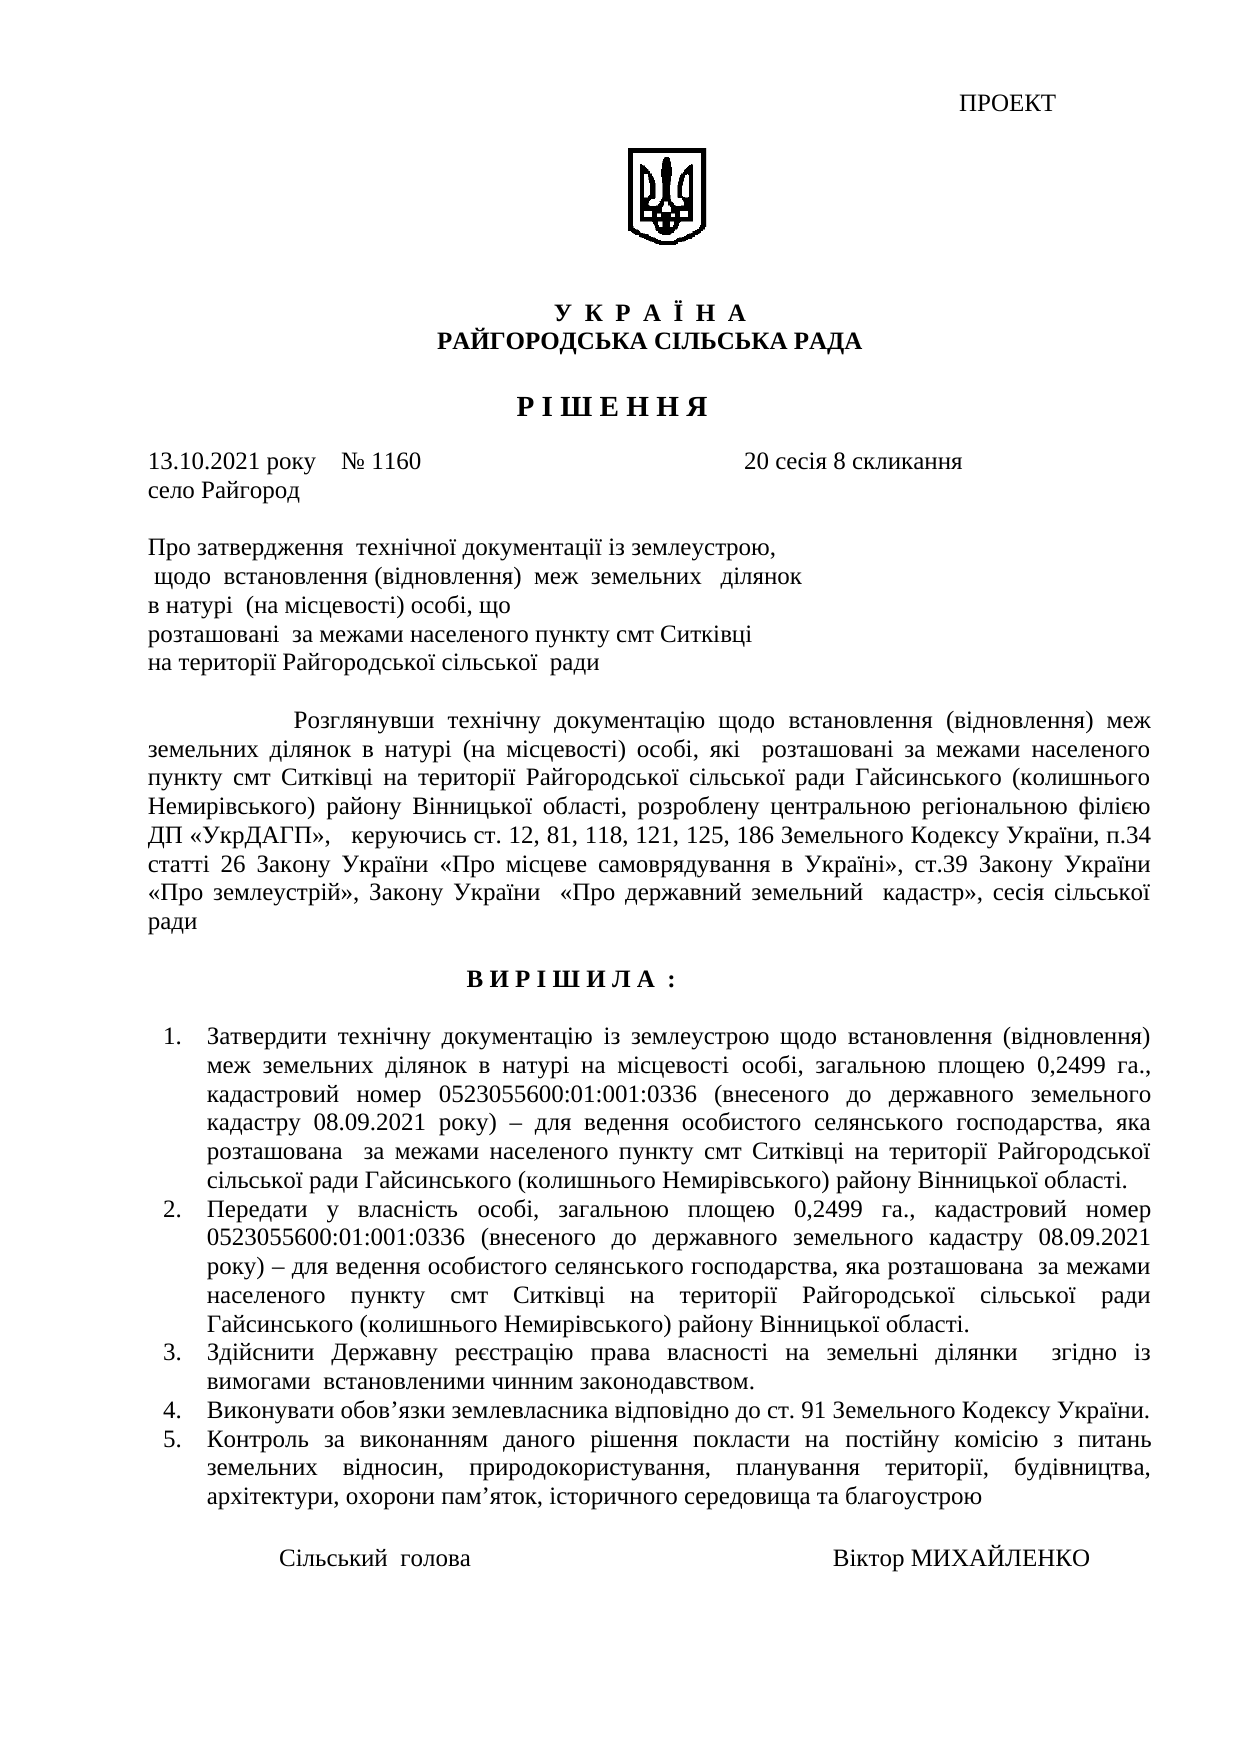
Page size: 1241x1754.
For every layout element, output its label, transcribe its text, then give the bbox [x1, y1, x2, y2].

text В И Р І Ш И Л А : [148, 964, 1152, 992]
text Р І Ш Е Н Н Я [443, 389, 1152, 422]
text розташовані за межами населеного пункту смт Ситківці [148, 619, 1152, 647]
list Затвердити технічну документацію із землеустрою щодо встановлення (відновлення) меж земельних ділянок в натурі на місцевості особі, загальною площею 0,2499 га., кадастровий номер 0523055600:01:001:0336 (внесеного до державного земельного кадастру 08.09.2021 року) – для ведення особистого селянського господарства, яка розташована за межами населеного пункту смт Ситківці на території Райгородської сільської ради Гайсинського (колишнього Немирівського) району Вінницької області. [163, 1021, 1152, 1194]
text село Райгород [148, 475, 1152, 504]
list Контроль за виконанням даного рішення покласти на постійну комісію з питань земельних відносин, природокористування, планування території, будівництва, архітектури, охорони пам’яток, історичного середовища та благоустрою [163, 1424, 1152, 1510]
text щодо встановлення (відновлення) меж земельних ділянок [148, 561, 1152, 590]
text Про затвердження технічної документації із землеустрою, [148, 532, 1152, 561]
text в натурі (на місцевості) особі, що [148, 590, 1152, 619]
text ПРОЕКТ [148, 88, 1152, 117]
text Сільський голова Віктор МИХАЙЛЕНКО [148, 1543, 1152, 1572]
list Передати у власність особі, загальною площею 0,2499 га., кадастровий номер 0523055600:01:001:0336 (внесеного до державного земельного кадастру 08.09.2021 року) – для ведення особистого селянського господарства, яка розташована за межами населеного пункту смт Ситківці на території Райгородської сільської ради Гайсинського (колишнього Немирівського) району Вінницької області. [163, 1194, 1152, 1337]
text РАЙГОРОДСЬКА СІЛЬСЬКА РАДА [148, 326, 1152, 355]
picture [626, 145, 707, 246]
text на території Райгородської сільської ради [148, 647, 1152, 676]
text У К Р А Ї Н А [148, 298, 1152, 326]
list Здійснити Державну реєстрацію права власності на земельні ділянки згідно із вимогами встановленими чинним законодавством. [163, 1337, 1152, 1395]
text Розглянувши технічну документацію щодо встановлення (відновлення) меж земельних ділянок в натурі (на місцевості) особі, які розташовані за межами населеного пункту смт Ситківці на території Райгородської сільської ради Гайсинського (колишнього Немирівського) району Вінницької області, розроблену центральною регіональною філією ДП «УкрДАГП», керуючись ст. 12, 81, 118, 121, 125, 186 Земельного Кодексу України, п.34 статті 26 Закону України «Про місцеве самоврядування в Україні», ст.39 Закону України «Про землеустрій», Закону України «Про державний земельний кадастр», сесія сільської ради [148, 705, 1152, 935]
text 13.10.2021 року № 1160 20 сесія 8 скликання [148, 446, 1152, 475]
list Виконувати обов’язки землевласника відповідно до ст. 91 Земельного Кодексу України. [163, 1395, 1152, 1424]
